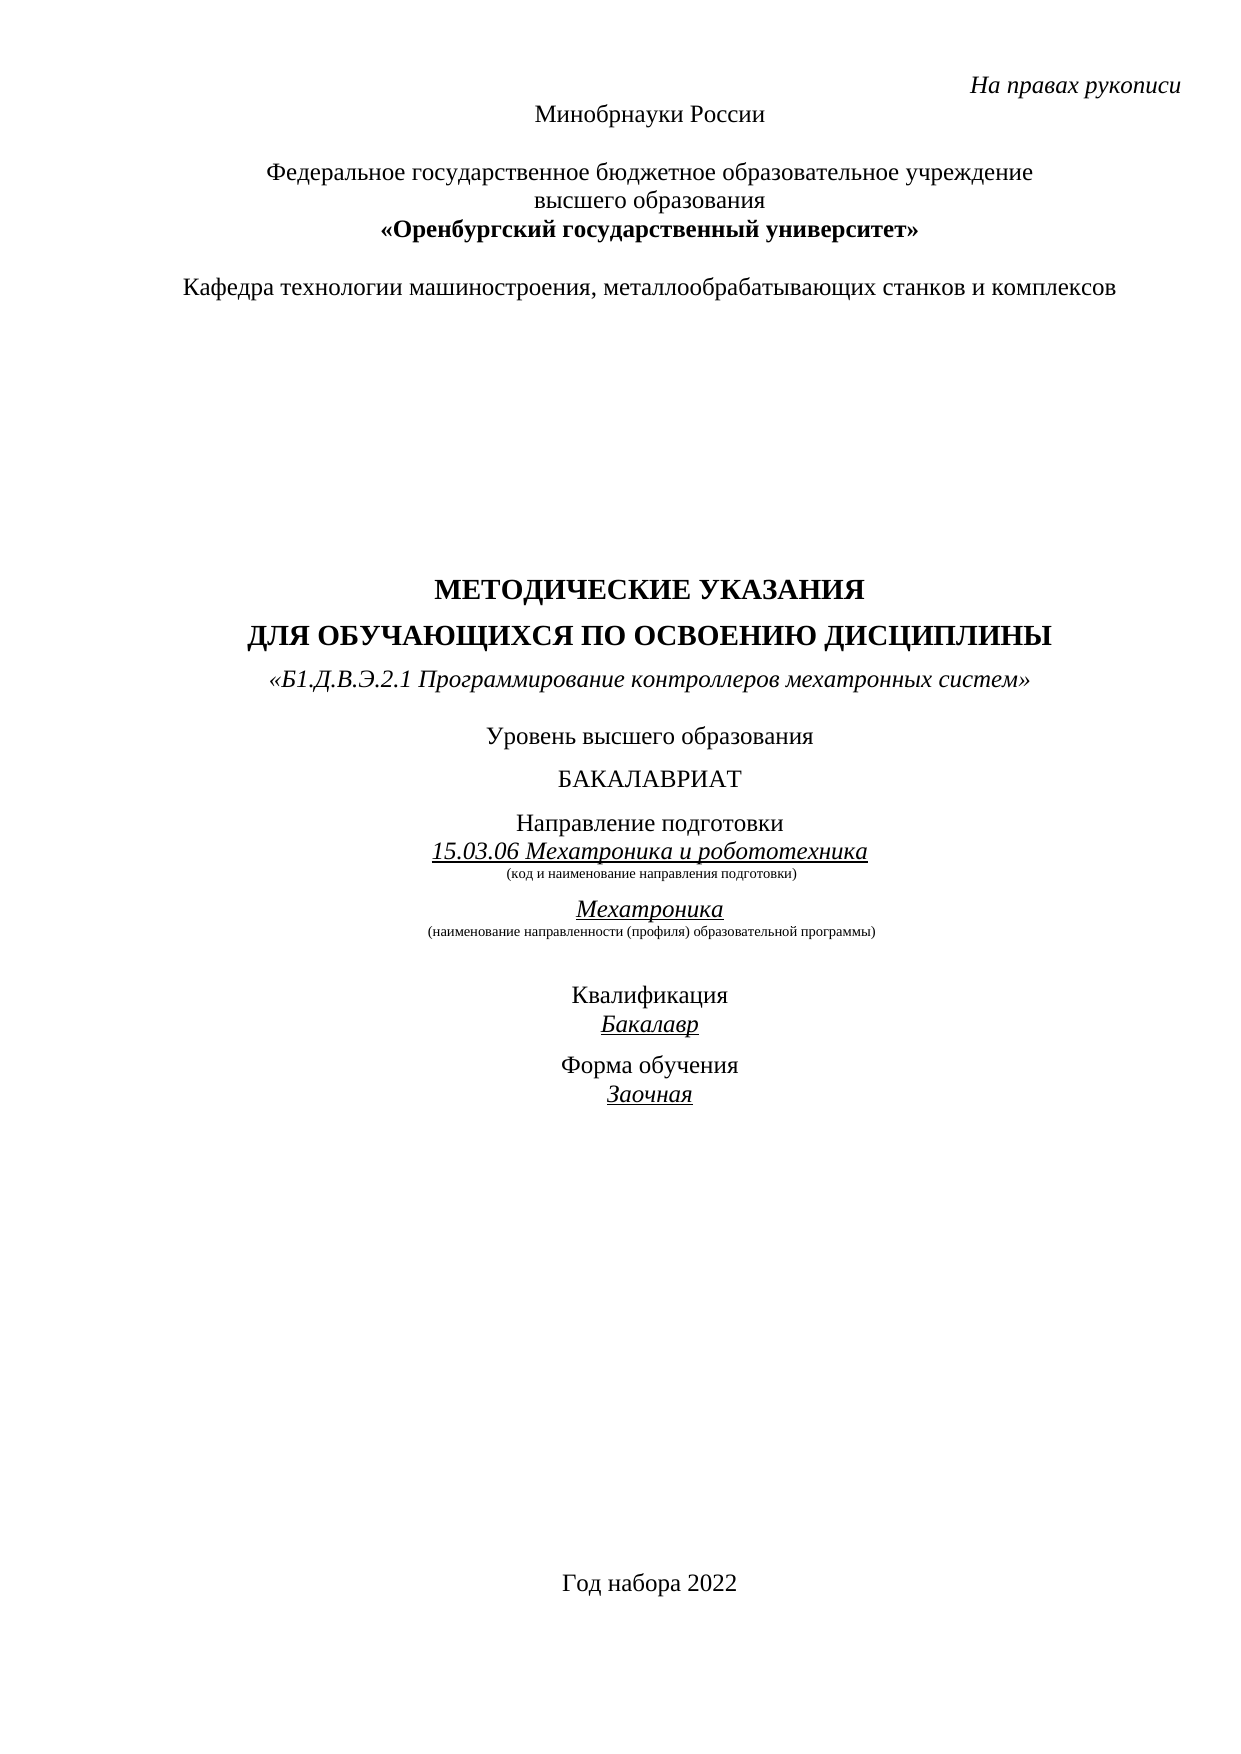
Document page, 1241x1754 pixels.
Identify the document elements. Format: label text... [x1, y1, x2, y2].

text На правах рукописи [118, 71, 1181, 99]
text Федеральное государственное бюджетное образовательное учреждение [118, 157, 1181, 186]
text высшего образования [118, 186, 1181, 214]
text Уровень высшего образования [118, 721, 1181, 750]
text 15.03.06 Мехатроника и робототехника [118, 836, 1181, 865]
text Направление подготовки [118, 808, 1181, 836]
text Мехатроника [118, 894, 1181, 923]
text Квалификация [118, 980, 1181, 1009]
text Заочная [118, 1079, 1181, 1108]
text Бакалавр [118, 1009, 1181, 1038]
text Год набора 2022 [118, 1568, 1181, 1596]
text «Б1.Д.В.Э.2.1 Программирование контроллеров мехатронных систем» [118, 664, 1181, 693]
text Форма обучения [118, 1050, 1181, 1079]
text Методические указания [118, 572, 1181, 605]
text для обучающихся по освоению дисциплины [118, 618, 1181, 651]
text Минобрнауки России [118, 99, 1181, 128]
text (код и наименование направления подготовки) [118, 865, 1181, 894]
text БАКАЛАВРИАТ [118, 764, 1181, 793]
text Кафедра технологии машиностроения, металлообрабатывающих станков и комплексов [118, 272, 1181, 301]
text (наименование направленности (профиля) образовательной программы) [118, 923, 1181, 951]
text «Оренбургский государственный университет» [118, 214, 1181, 243]
